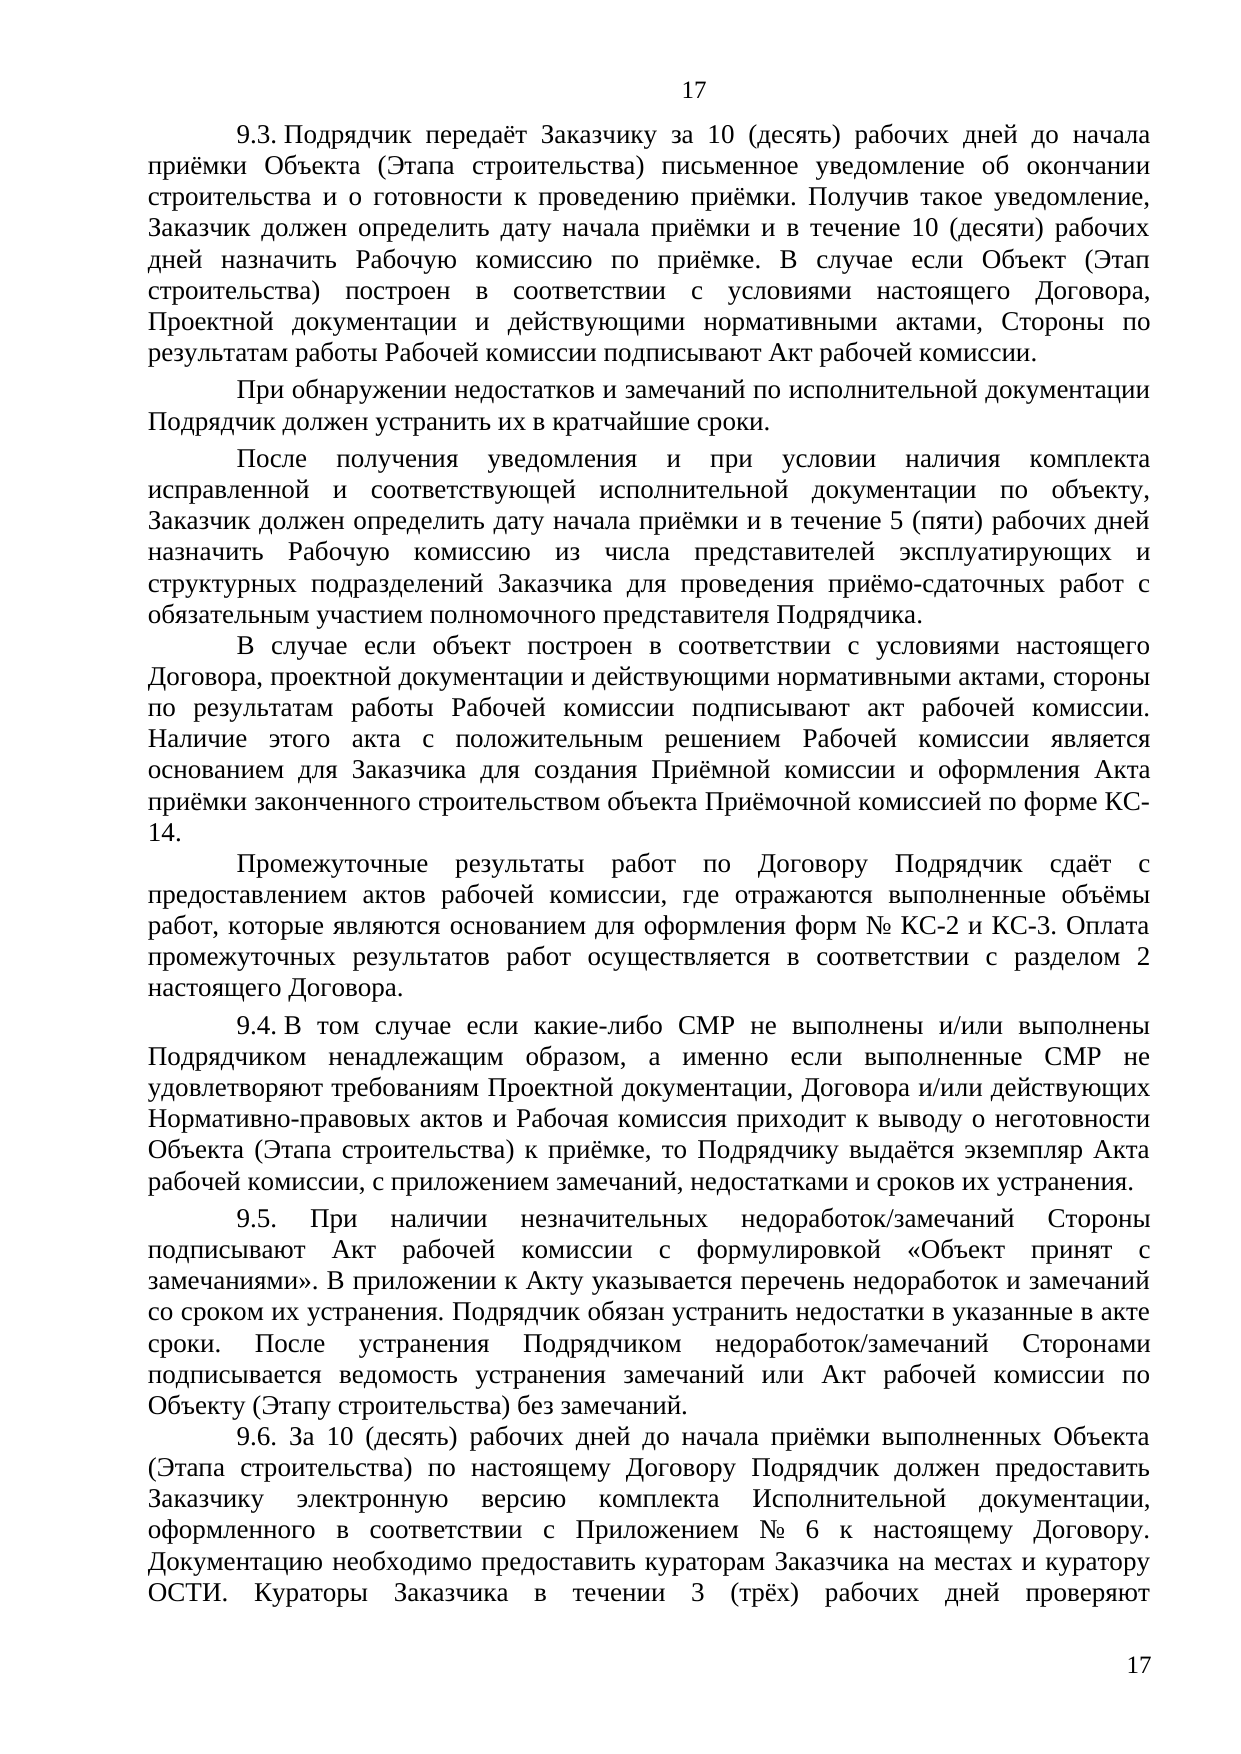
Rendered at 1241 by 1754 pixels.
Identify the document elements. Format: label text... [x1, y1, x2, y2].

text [148, 1420, 1152, 1607]
subtitle Промежуточные результаты работ по Договору Подрядчик сдаёт с предоставлением актов рабочей комиссии, где отражаются выполненные объёмы работ, которые являются основанием для оформления форм № КС-2 и КС-3. Оплата промежуточных результатов работ осуществляется в соответствии с разделом 2 настоящего Договора. [148, 847, 1152, 1003]
text 9.5. При наличии незначительных недоработок/замечаний Стороны подписывают Акт рабочей комиссии с формулировкой «Объект принят с замечаниями». В приложении к Акту указывается перечень недоработок и замечаний со сроком их устранения. Подрядчик обязан устранить недостатки в указанные в акте сроки. После устранения Подрядчиком недоработок/замечаний Сторонами подписывается ведомость устранения замечаний или Акт рабочей комиссии по Объекту (Этапу строительства) без замечаний. [148, 1202, 1152, 1420]
subtitle 9.3. Подрядчик передаёт Заказчику за 10 (десять) рабочих дней до начала приёмки Объекта (Этапа строительства) письменное уведомление об окончании строительства и о готовности к проведению приёмки. Получив такое уведомление, Заказчик должен определить дату начала приёмки и в течение 10 (десяти) рабочих дней назначить Рабочую комиссию по приёмке. В случае если Объект (Этап строительства) построен в соответствии с условиями настоящего Договора, Проектной документации и действующими нормативными актами, Стороны по результатам работы Рабочей комиссии подписывают Акт рабочей комиссии. [148, 118, 1152, 367]
subtitle После получения уведомления и при условии наличия комплекта исправленной и соответствующей исполнительной документации по объекту, Заказчик должен определить дату начала приёмки и в течение 5 (пяти) рабочих дней назначить Рабочую комиссию из числа представителей эксплуатирующих и структурных подразделений Заказчика для проведения приёмо-сдаточных работ с обязательным участием полномочного представителя Подрядчика. [148, 442, 1152, 629]
text 9.4. В том случае если какие-либо СМР не выполнены и/или выполнены Подрядчиком ненадлежащим образом, а именно если выполненные СМР не удовлетворяют требованиям Проектной документации, Договора и/или действующих Нормативно-правовых актов и Рабочая комиссия приходит к выводу о неготовности Объекта (Этапа строительства) к приёмке, то Подрядчику выдаётся экземпляр Акта рабочей комиссии, с приложением замечаний, недостатками и сроков их устранения. [148, 1009, 1152, 1196]
subtitle При обнаружении недостатков и замечаний по исполнительной документации Подрядчик должен устранить их в кратчайшие сроки. [148, 373, 1152, 436]
subtitle В случае если объект построен в соответствии с условиями настоящего Договора, проектной документации и действующими нормативными актами, стороны по результатам работы Рабочей комиссии подписывают акт рабочей комиссии. Наличие этого акта с положительным решением Рабочей комиссии является основанием для Заказчика для создания Приёмной комиссии и оформления Акта приёмки законченного строительством объекта Приёмочной комиссией по форме КС-14. [148, 629, 1152, 847]
